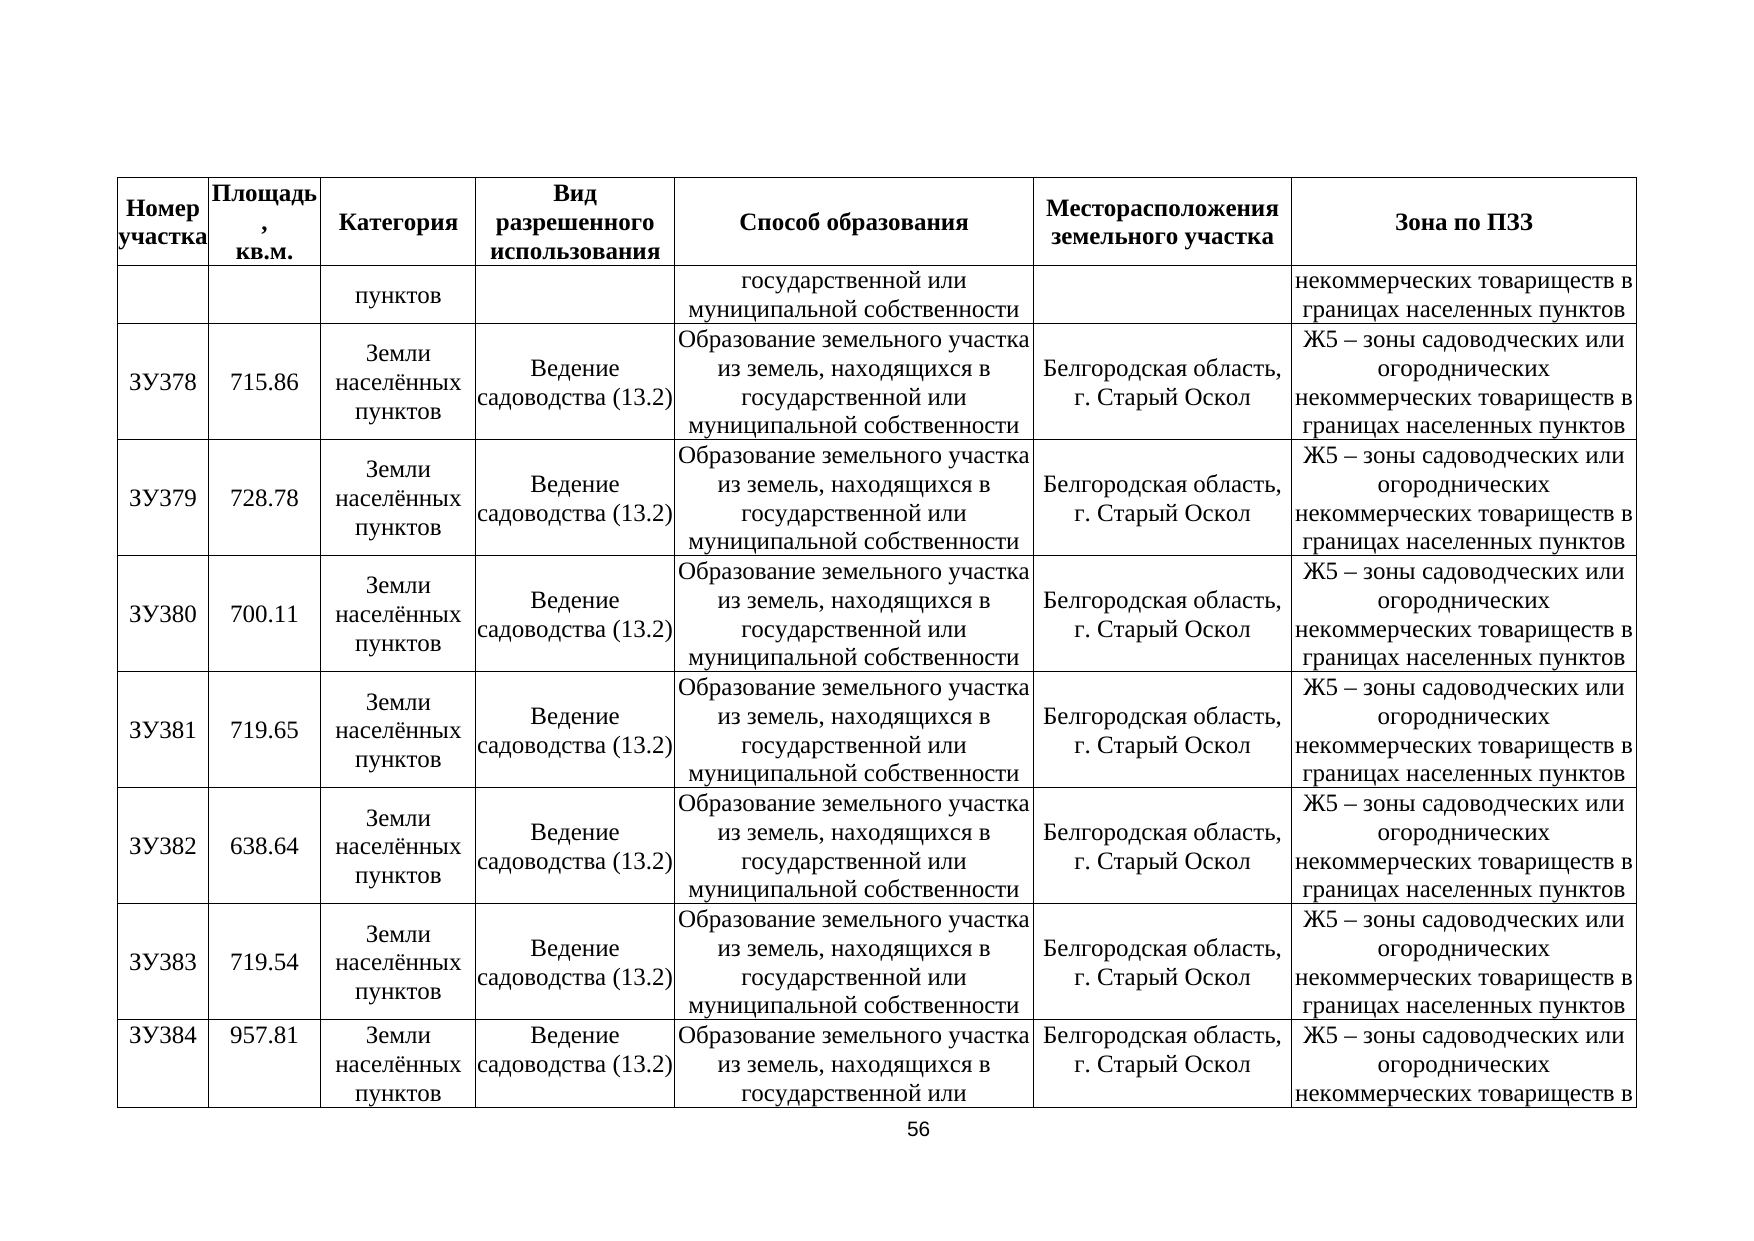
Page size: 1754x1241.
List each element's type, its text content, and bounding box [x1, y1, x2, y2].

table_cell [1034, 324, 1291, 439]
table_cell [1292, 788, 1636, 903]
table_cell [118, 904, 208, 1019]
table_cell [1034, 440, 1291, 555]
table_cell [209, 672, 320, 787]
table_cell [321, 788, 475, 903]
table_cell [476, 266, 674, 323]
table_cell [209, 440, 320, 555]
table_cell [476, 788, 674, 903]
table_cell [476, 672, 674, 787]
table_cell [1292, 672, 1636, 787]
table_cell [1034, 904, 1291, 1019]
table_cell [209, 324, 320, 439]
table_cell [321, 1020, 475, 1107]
table_header Месторасположения земельного участка [1034, 178, 1291, 264]
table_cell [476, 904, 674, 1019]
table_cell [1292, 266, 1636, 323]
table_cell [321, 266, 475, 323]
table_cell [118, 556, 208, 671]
table_header Номер участка [118, 178, 208, 264]
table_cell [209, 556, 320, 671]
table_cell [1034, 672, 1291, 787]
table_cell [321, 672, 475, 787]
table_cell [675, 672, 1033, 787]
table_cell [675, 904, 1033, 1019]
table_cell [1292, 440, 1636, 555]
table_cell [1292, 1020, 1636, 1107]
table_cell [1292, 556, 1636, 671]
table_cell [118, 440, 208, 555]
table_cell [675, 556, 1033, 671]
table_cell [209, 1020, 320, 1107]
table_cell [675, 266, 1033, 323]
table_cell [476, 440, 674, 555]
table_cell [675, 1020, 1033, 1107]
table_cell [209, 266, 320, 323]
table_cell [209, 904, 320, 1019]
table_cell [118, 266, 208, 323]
table_header Категория [321, 178, 475, 264]
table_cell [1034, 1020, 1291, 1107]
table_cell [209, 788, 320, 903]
table_header Зона по ПЗЗ [1292, 178, 1636, 264]
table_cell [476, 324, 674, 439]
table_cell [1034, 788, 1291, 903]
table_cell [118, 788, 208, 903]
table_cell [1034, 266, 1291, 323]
table_header Способ образования [675, 178, 1033, 264]
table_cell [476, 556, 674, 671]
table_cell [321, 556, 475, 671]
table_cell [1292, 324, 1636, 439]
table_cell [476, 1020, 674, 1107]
table_header Площадь, кв.м. [209, 178, 320, 264]
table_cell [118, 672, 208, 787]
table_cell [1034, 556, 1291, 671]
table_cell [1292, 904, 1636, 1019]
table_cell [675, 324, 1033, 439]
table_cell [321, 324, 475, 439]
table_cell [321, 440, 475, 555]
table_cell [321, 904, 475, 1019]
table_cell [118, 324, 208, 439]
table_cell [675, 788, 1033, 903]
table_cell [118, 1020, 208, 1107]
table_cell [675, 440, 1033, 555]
table_header Вид разрешенного использования [476, 178, 674, 264]
